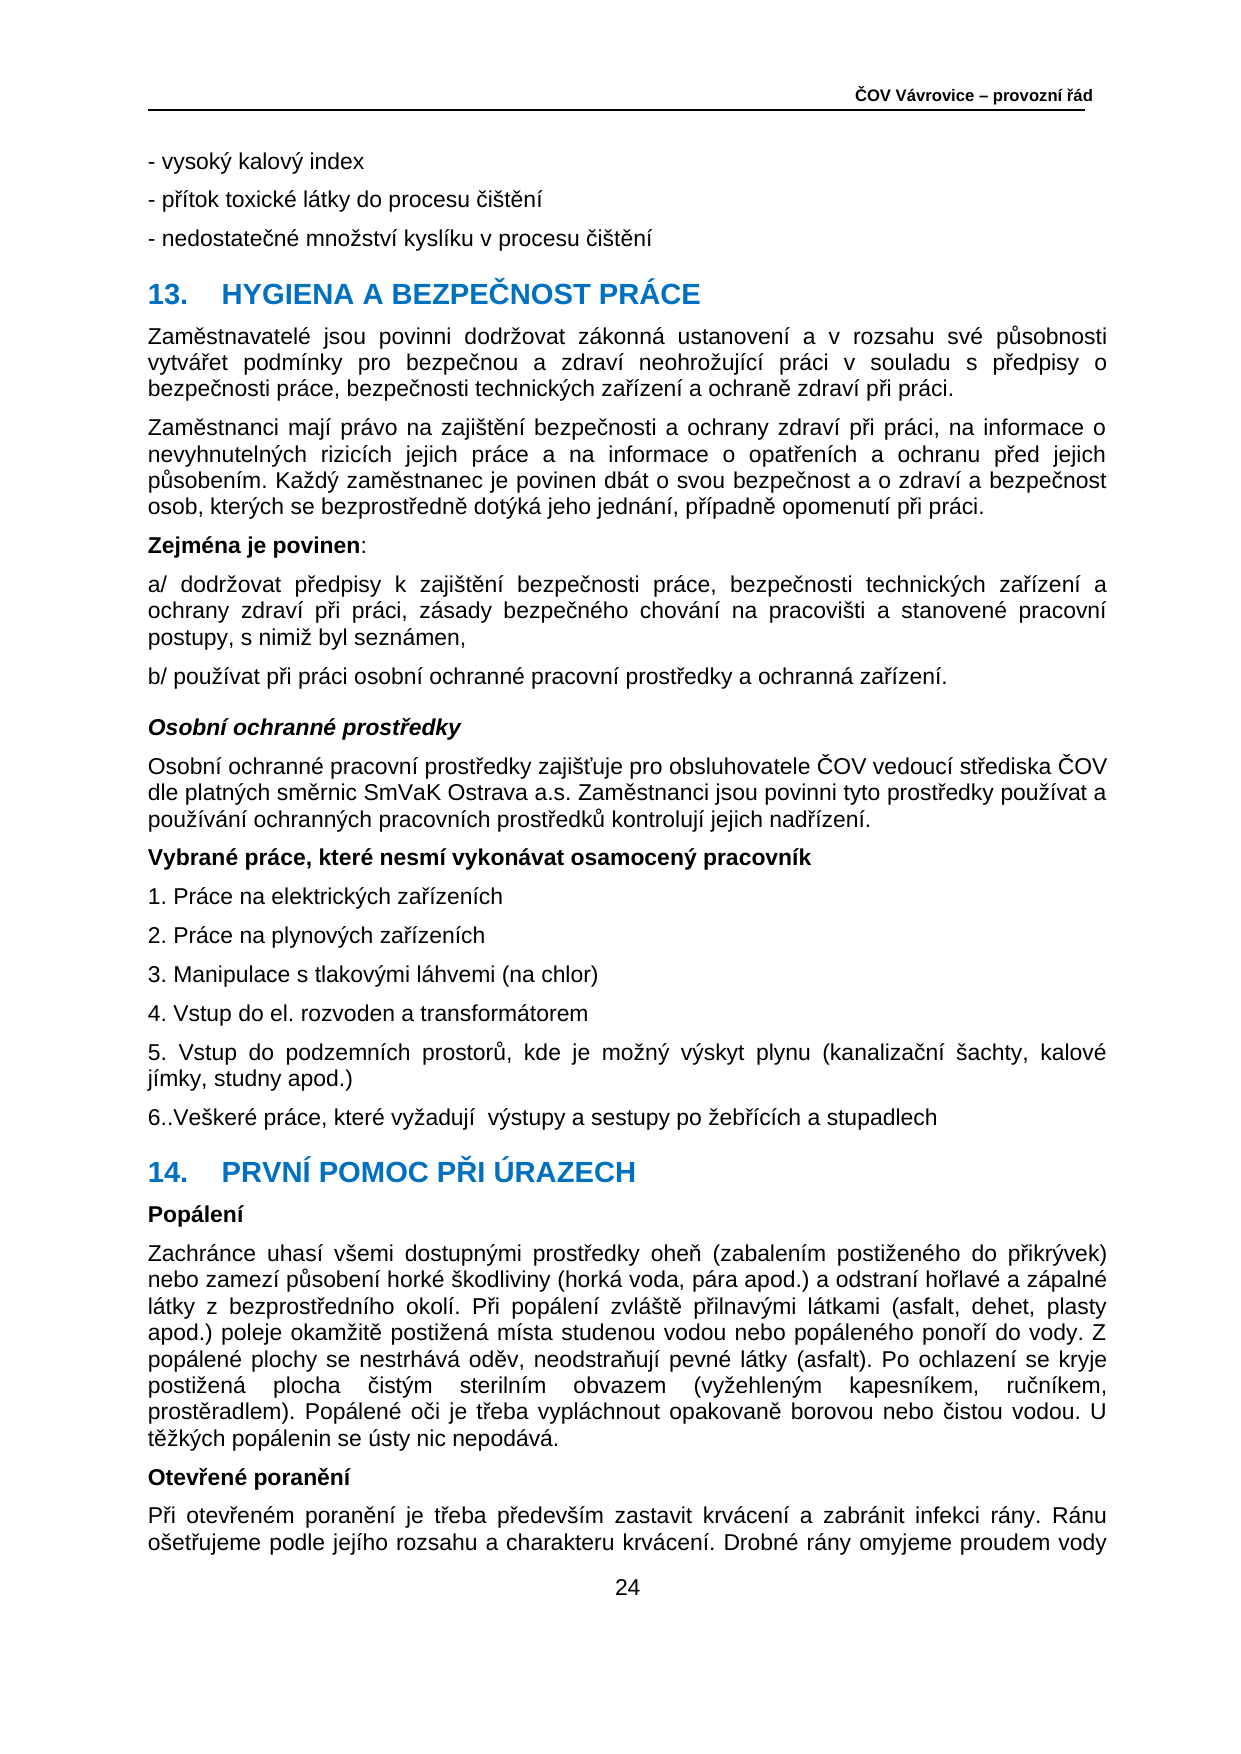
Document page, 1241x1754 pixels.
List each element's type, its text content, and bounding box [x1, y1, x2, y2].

text Osobní ochranné pracovní prostředky zajišťuje pro obsluhovatele ČOV vedoucí střediska ČOV dle platných směrnic SmVaK Ostrava a.s. Zaměstnanci jsou povinni tyto prostředky používat a používání ochranných pracovních prostředků kontrolují jejich nadřízení. [148, 753, 1107, 832]
text - přítok toxické látky do procesu čištění [148, 186, 1107, 213]
text - nedostatečné množství kyslíku v procesu čištění [148, 225, 1107, 252]
subtitle Hygiena a bezpečnost práce [148, 277, 1107, 310]
text 3. Manipulace s tlakovými láhvemi (na chlor) [148, 961, 1107, 987]
text 4. Vstup do el. rozvoden a transformátorem [148, 1000, 1107, 1026]
text Popálení [148, 1201, 1107, 1228]
text Zejména je povinen: [148, 532, 1107, 558]
text 2. Práce na plynových zařízeních [148, 922, 1107, 948]
text Vybrané práce, které nesmí vykonávat osamocený pracovník [148, 844, 1107, 871]
text b/ používat při práci osobní ochranné pracovní prostředky a ochranná zařízení. [148, 663, 1107, 689]
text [148, 1502, 1107, 1555]
text 6..Veškeré práce, které vyžadují výstupy a sestupy po žebřících a stupadlech [148, 1104, 1107, 1130]
subtitle První pomoc při úrazech [148, 1155, 1107, 1189]
text a/ dodržovat předpisy k zajištění bezpečnosti práce, bezpečnosti technických zařízení a ochrany zdraví při práci, zásady bezpečného chování na pracovišti a stanovené pracovní postupy, s nimiž byl seznámen, [148, 571, 1107, 650]
text Zachránce uhasí všemi dostupnými prostředky oheň (zabalením postiženého do přikrývek) nebo zamezí působení horké škodliviny (horká voda, pára apod.) a odstraní hořlavé a zápalné látky z bezprostředního okolí. Při popálení zvláště přilnavými látkami (asfalt, dehet, plasty apod.) poleje okamžitě postižená místa studenou vodou nebo popáleného ponoří do vody. Z popálené plochy se nestrhává oděv, neodstraňují pevné látky (asfalt). Po ochlazení se kryje postižená plocha čistým sterilním obvazem (vyžehleným kapesníkem, ručníkem, prostěradlem). Popálené oči je třeba vypláchnout opakovaně borovou nebo čistou vodou. U těžkých popálenin se ústy nic nepodává. [148, 1240, 1107, 1451]
text 1. Práce na elektrických zařízeních [148, 883, 1107, 909]
text Zaměstnanci mají právo na zajištění bezpečnosti a ochrany zdraví při práci, na informace o nevyhnutelných rizicích jejich práce a na informace o opatřeních a ochranu před jejich působením. Každý zaměstnanec je povinen dbát o svou bezpečnost a o zdraví a bezpečnost osob, kterých se bezprostředně dotýká jeho jednání, případně opomenutí při práci. [148, 414, 1107, 520]
text Zaměstnavatelé jsou povinni dodržovat zákonná ustanovení a v rozsahu své působnosti vytvářet podmínky pro bezpečnou a zdraví neohrožující práci v souladu s předpisy o bezpečnosti práce, bezpečnosti technických zařízení a ochraně zdraví při práci. [148, 323, 1107, 402]
text 5. Vstup do podzemních prostorů, kde je možný výskyt plynu (kanalizační šachty, kalové jímky, studny apod.) [148, 1039, 1107, 1091]
text Otevřené poranění [148, 1463, 1107, 1490]
text - vysoký kalový index [148, 148, 1107, 174]
subtitle Osobní ochranné prostředky [148, 714, 1107, 740]
